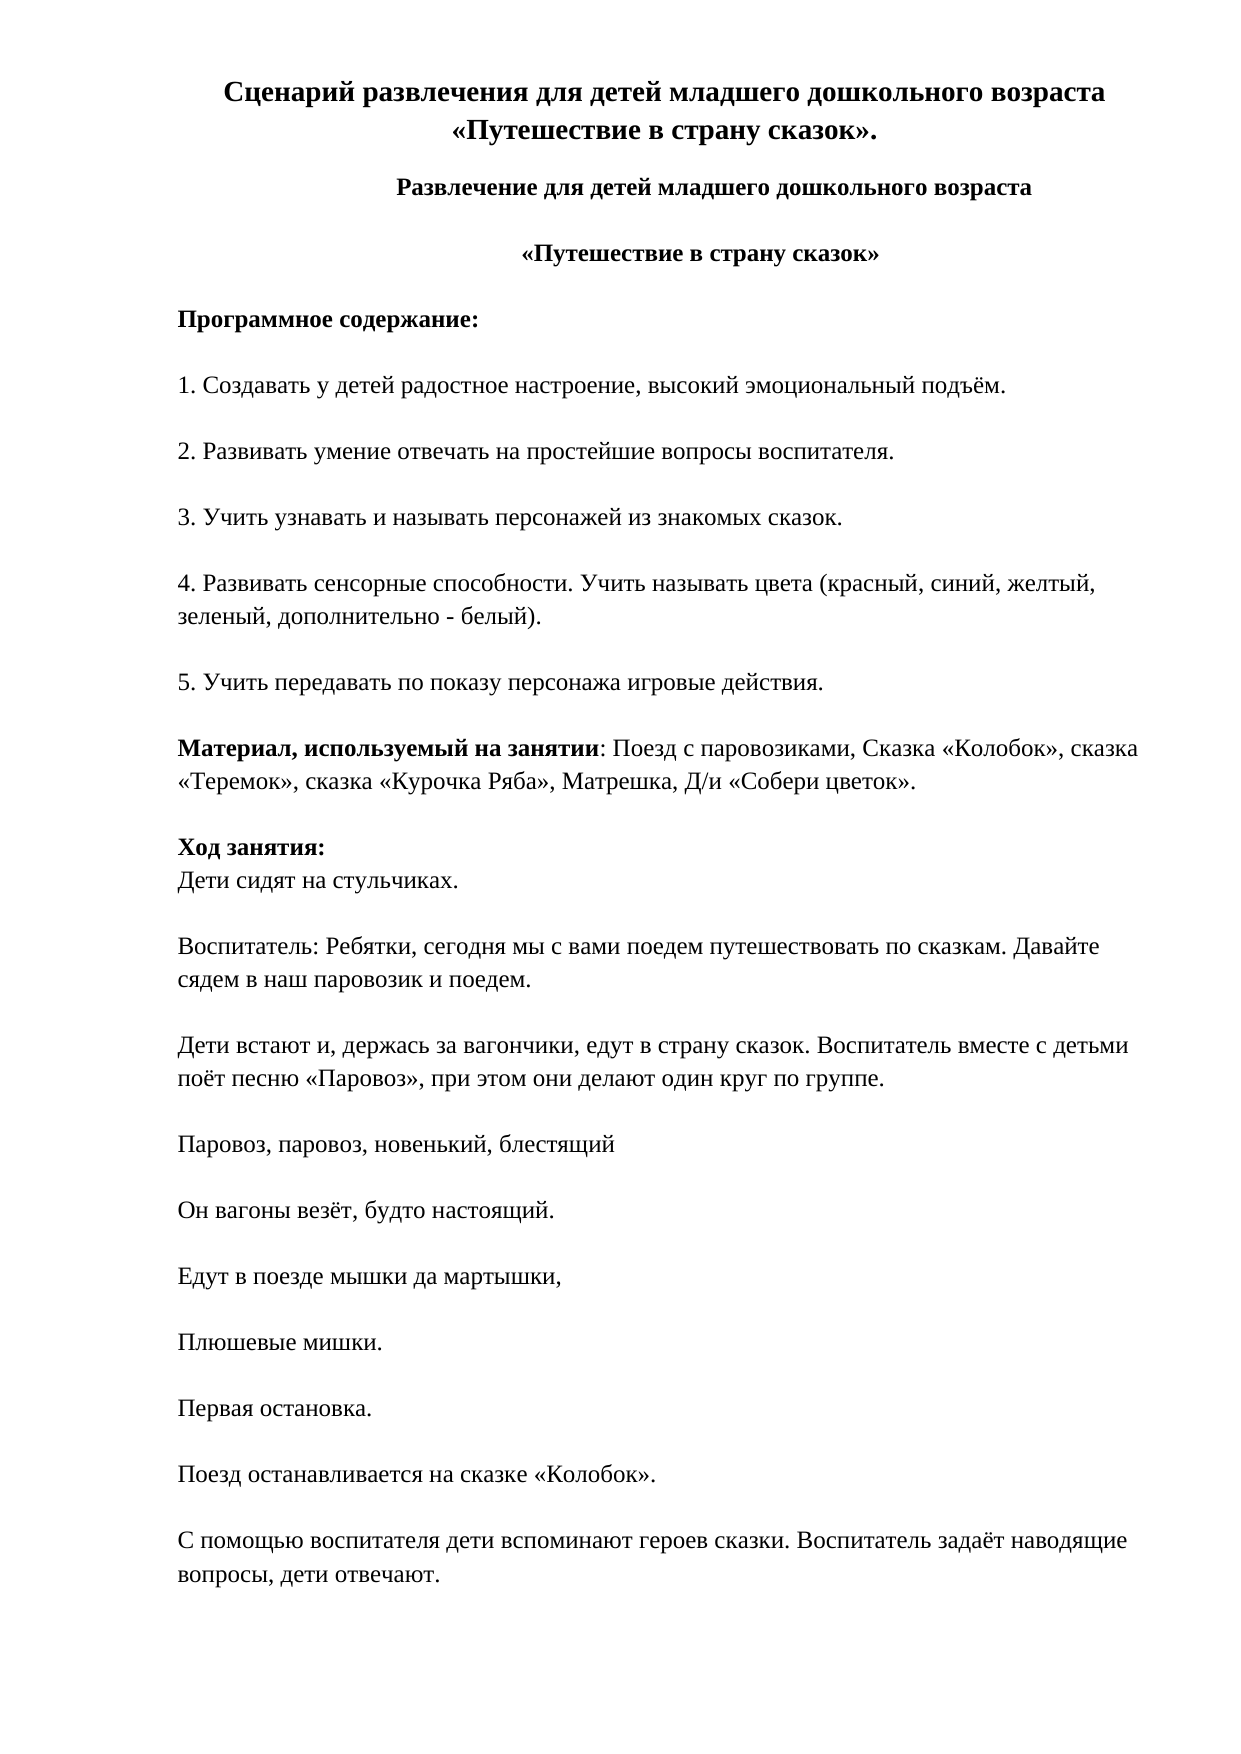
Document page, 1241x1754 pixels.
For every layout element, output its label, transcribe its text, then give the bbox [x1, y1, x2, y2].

text Сценарий развлечения для детей младшего дошкольного возраста «Путешествие в страну сказок». [177, 74, 1152, 146]
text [177, 172, 1152, 1620]
